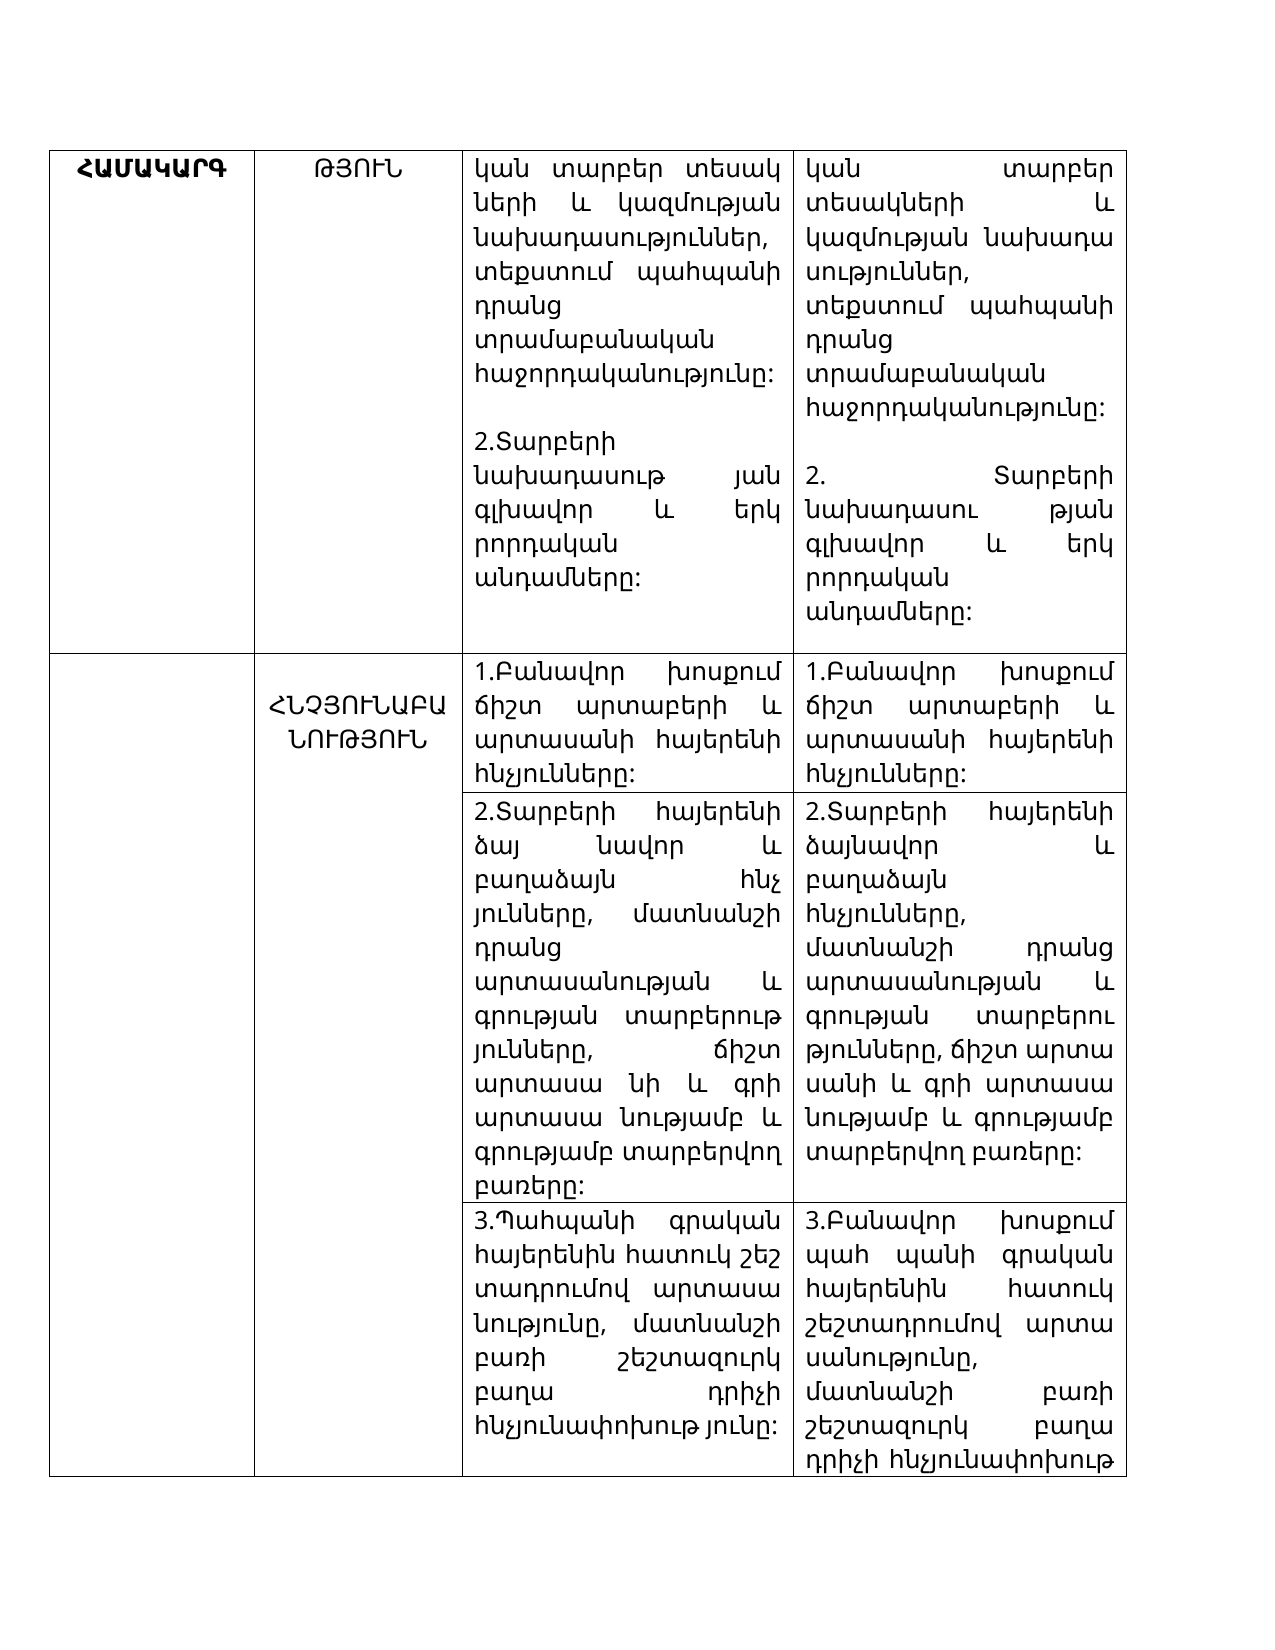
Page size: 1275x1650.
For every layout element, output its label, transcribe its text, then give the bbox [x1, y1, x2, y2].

table_cell 1.Բանավոր խոսքում ճիշտ արտաբերի և արտասանի հայերենի հնչյունները: [794, 654, 1126, 792]
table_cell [463, 151, 793, 653]
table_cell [463, 1203, 793, 1476]
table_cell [794, 151, 1126, 653]
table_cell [794, 1203, 1126, 1476]
table_cell 1.Բանավոր խոսքում ճիշտ արտաբերի և արտասանի հայերենի հնչյունները: [463, 654, 793, 792]
table_cell [50, 654, 254, 1476]
table_cell ԼԵԶՎԱԿԱՆ ՀԱՄԱԿԱՐԳ [50, 151, 254, 653]
table_cell 2.Տարբերի հայերենի ձայ նավոր և բաղաձայն հնչ յունները, մատնանշի դրանց արտասանության և գրության տարբերութ յունները, ճիշտ արտասա նի և գրի արտասա նությամբ և գրությամբ տարբերվող բառերը: [463, 793, 793, 1202]
table_cell ՀՆՉՅՈՒՆԱԲԱ ՆՈՒԹՅՈՒՆ [255, 654, 462, 1476]
table_cell 2.Տարբերի հայերենի ձայնավոր և բաղաձայն հնչյունները, մատնանշի դրանց արտասանության և գրության տարբերու թյունները, ճիշտ արտա սանի և գրի արտասա նությամբ և գրությամբ տարբերվող բառերը: [794, 793, 1126, 1202]
table_cell ՆԱԽԱԴԱՍՈՒԹՅՈՒՆ [255, 151, 462, 653]
